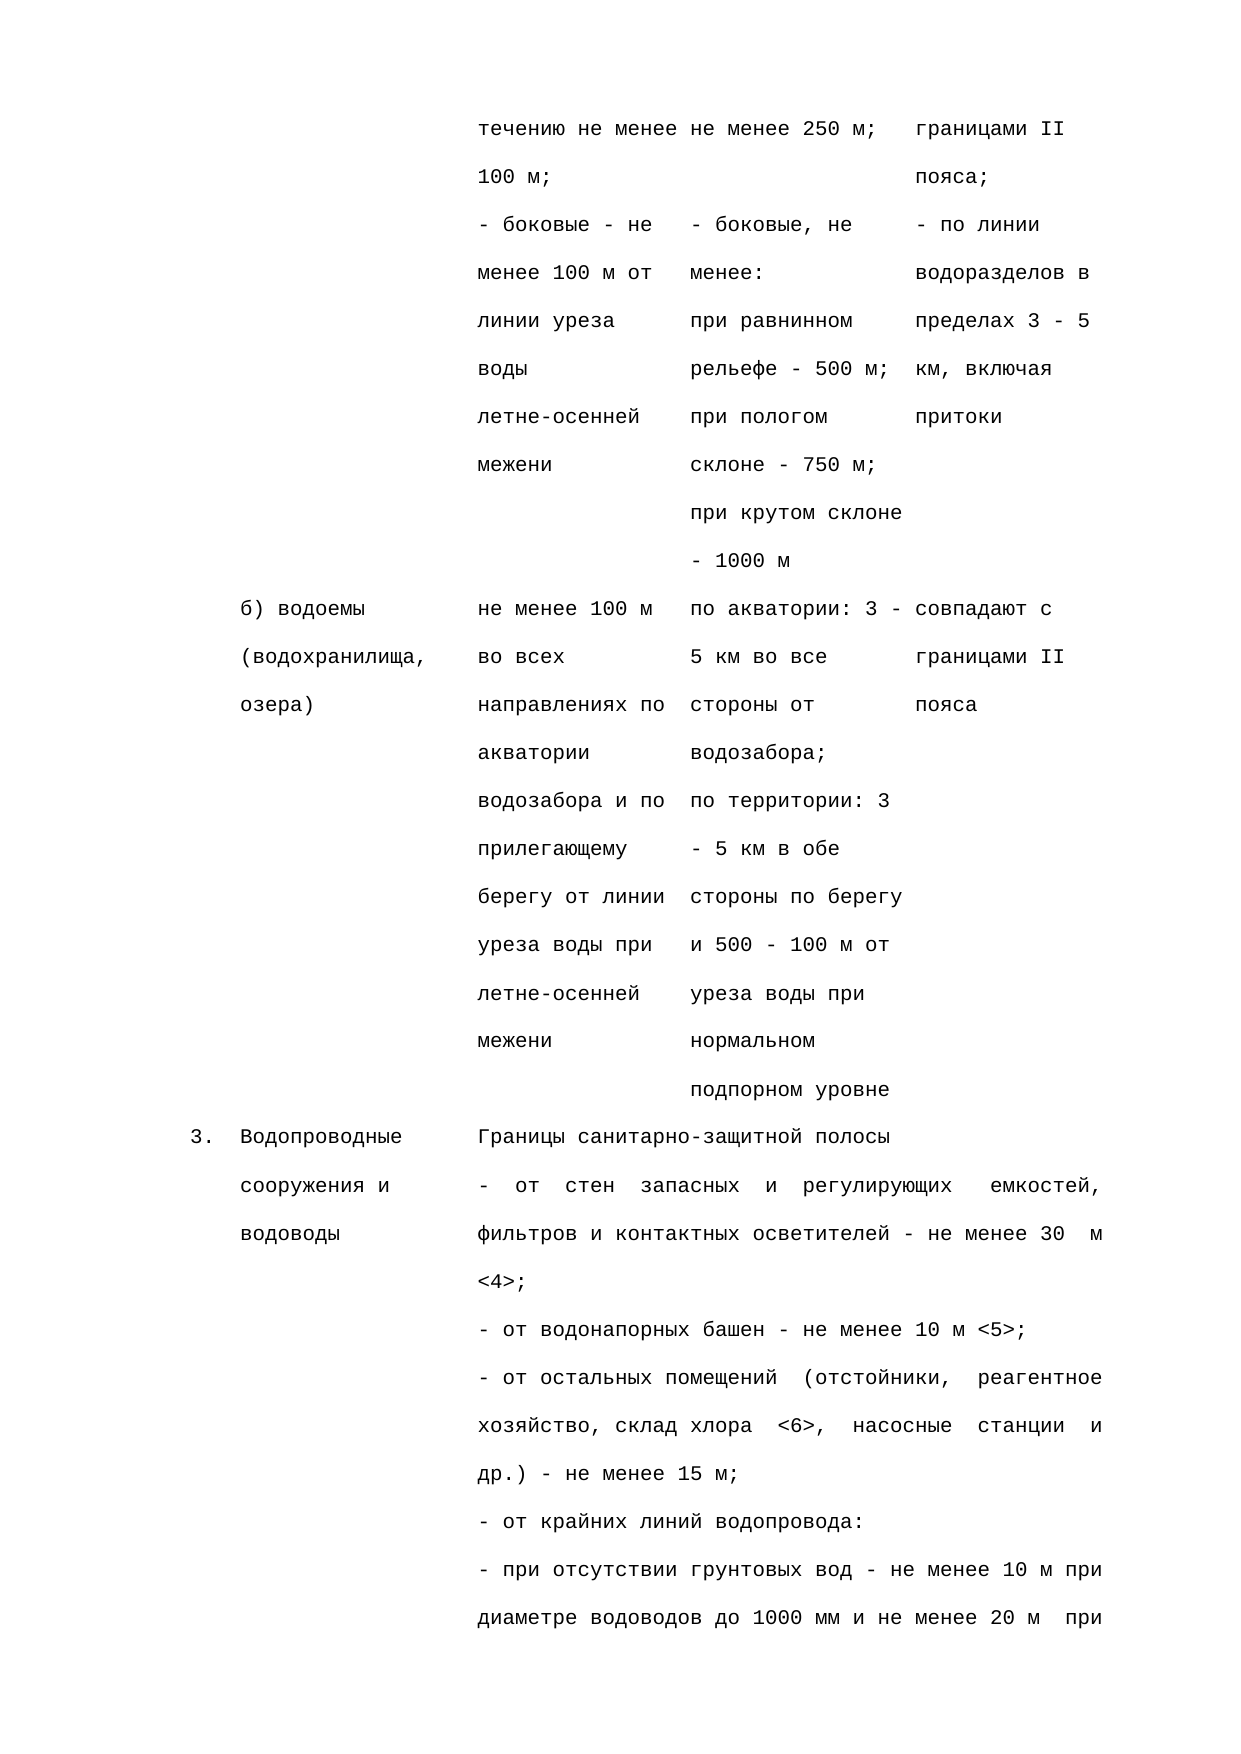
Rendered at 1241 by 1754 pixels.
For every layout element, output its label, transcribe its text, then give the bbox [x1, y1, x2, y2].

text 3. Водопроводные Границы санитарно-защитной полосы [177, 1127, 1181, 1150]
text сооружения и - от стен запасных и регулирующих емкостей, [177, 1174, 1181, 1198]
text - боковые - не - боковые, не - по линии [177, 214, 1181, 238]
text течению не менее не менее 250 м; границами II [177, 118, 1181, 142]
text хозяйство, склад хлора <6>, насосные станции и [177, 1415, 1181, 1438]
text - от крайних линий водопровода: [177, 1511, 1181, 1534]
text акватории водозабора; [177, 742, 1181, 766]
text уреза воды при и 500 - 100 м от [177, 934, 1181, 958]
text - от остальных помещений (отстойники, реагентное [177, 1367, 1181, 1390]
text 100 м; пояса; [177, 166, 1181, 190]
text прилегающему - 5 км в обе [177, 838, 1181, 862]
text (водохранилища, во всех 5 км во все границами II [177, 646, 1181, 670]
text - при отсутствии грунтовых вод - не менее 10 м при [177, 1559, 1181, 1582]
text летне-осенней уреза воды при [177, 982, 1181, 1006]
text линии уреза при равнинном пределах 3 - 5 [177, 310, 1181, 334]
text озера) направлениях по стороны от пояса [177, 694, 1181, 718]
text <4>; [177, 1271, 1181, 1294]
text водоводы фильтров и контактных осветителей - не менее 30 м [177, 1223, 1181, 1246]
text при крутом склоне [177, 502, 1181, 526]
text - от водонапорных башен - не менее 10 м <5>; [177, 1319, 1181, 1342]
text берегу от линии стороны по берегу [177, 886, 1181, 910]
text б) водоемы не менее 100 м по акватории: 3 - совпадают с [177, 598, 1181, 622]
text водозабора и по по территории: 3 [177, 790, 1181, 814]
text межени склоне - 750 м; [177, 454, 1181, 478]
text менее 100 м от менее: водоразделов в [177, 262, 1181, 286]
text - 1000 м [177, 550, 1181, 574]
text др.) - не менее 15 м; [177, 1463, 1181, 1486]
text подпорном уровне [177, 1078, 1181, 1102]
text диаметре водоводов до 1000 мм и не менее 20 м при [177, 1607, 1181, 1630]
text воды рельефе - 500 м; км, включая [177, 358, 1181, 382]
text межени нормальном [177, 1031, 1181, 1054]
text летне-осенней при пологом притоки [177, 406, 1181, 430]
